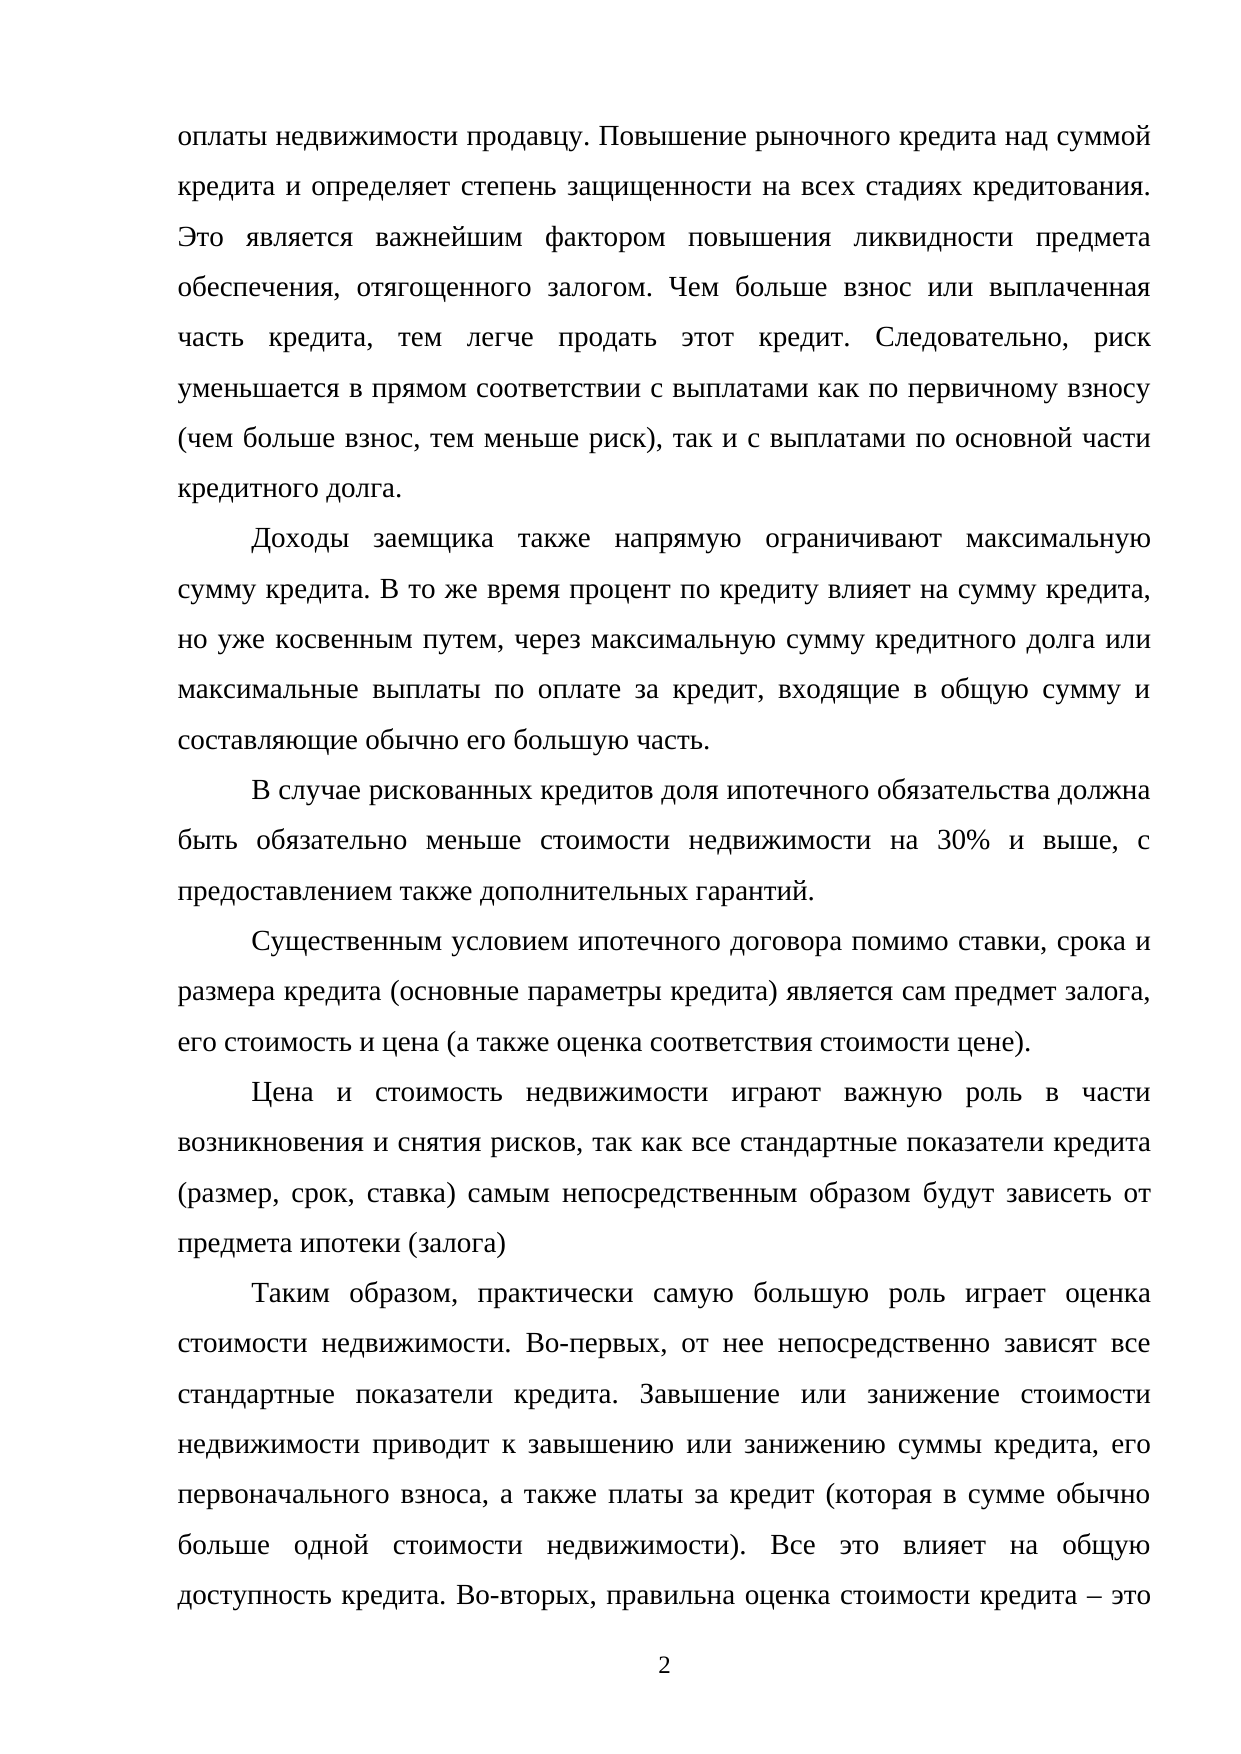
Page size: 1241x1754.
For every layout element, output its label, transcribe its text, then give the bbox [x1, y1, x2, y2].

text Доходы заемщика также напрямую ограничивают максимальную сумму кредита. В то же время процент по кредиту влияет на сумму кредита, но уже косвенным путем, через максимальную сумму кредитного долга или максимальные выплаты по оплате за кредит, входящие в общую сумму и составляющие обычно его большую часть. [177, 521, 1152, 755]
text Существенным условием ипотечного договора помимо ставки, срока и размера кредита (основные параметры кредита) является сам предмет залога, его стоимость и цена (а также оценка соответствия стоимости цене). [177, 923, 1152, 1057]
text Цена и стоимость недвижимости играют важную роль в части возникновения и снятия рисков, так как все стандартные показатели кредита (размер, срок, ставка) самым непосредственным образом будут зависеть от предмета ипотеки (залога) [177, 1074, 1152, 1258]
text В случае рискованных кредитов доля ипотечного обязательства должна быть обязательно меньше стоимости недвижимости на 30% и выше, с предоставлением также дополнительных гарантий. [177, 772, 1152, 906]
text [177, 1275, 1152, 1611]
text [177, 118, 1152, 504]
